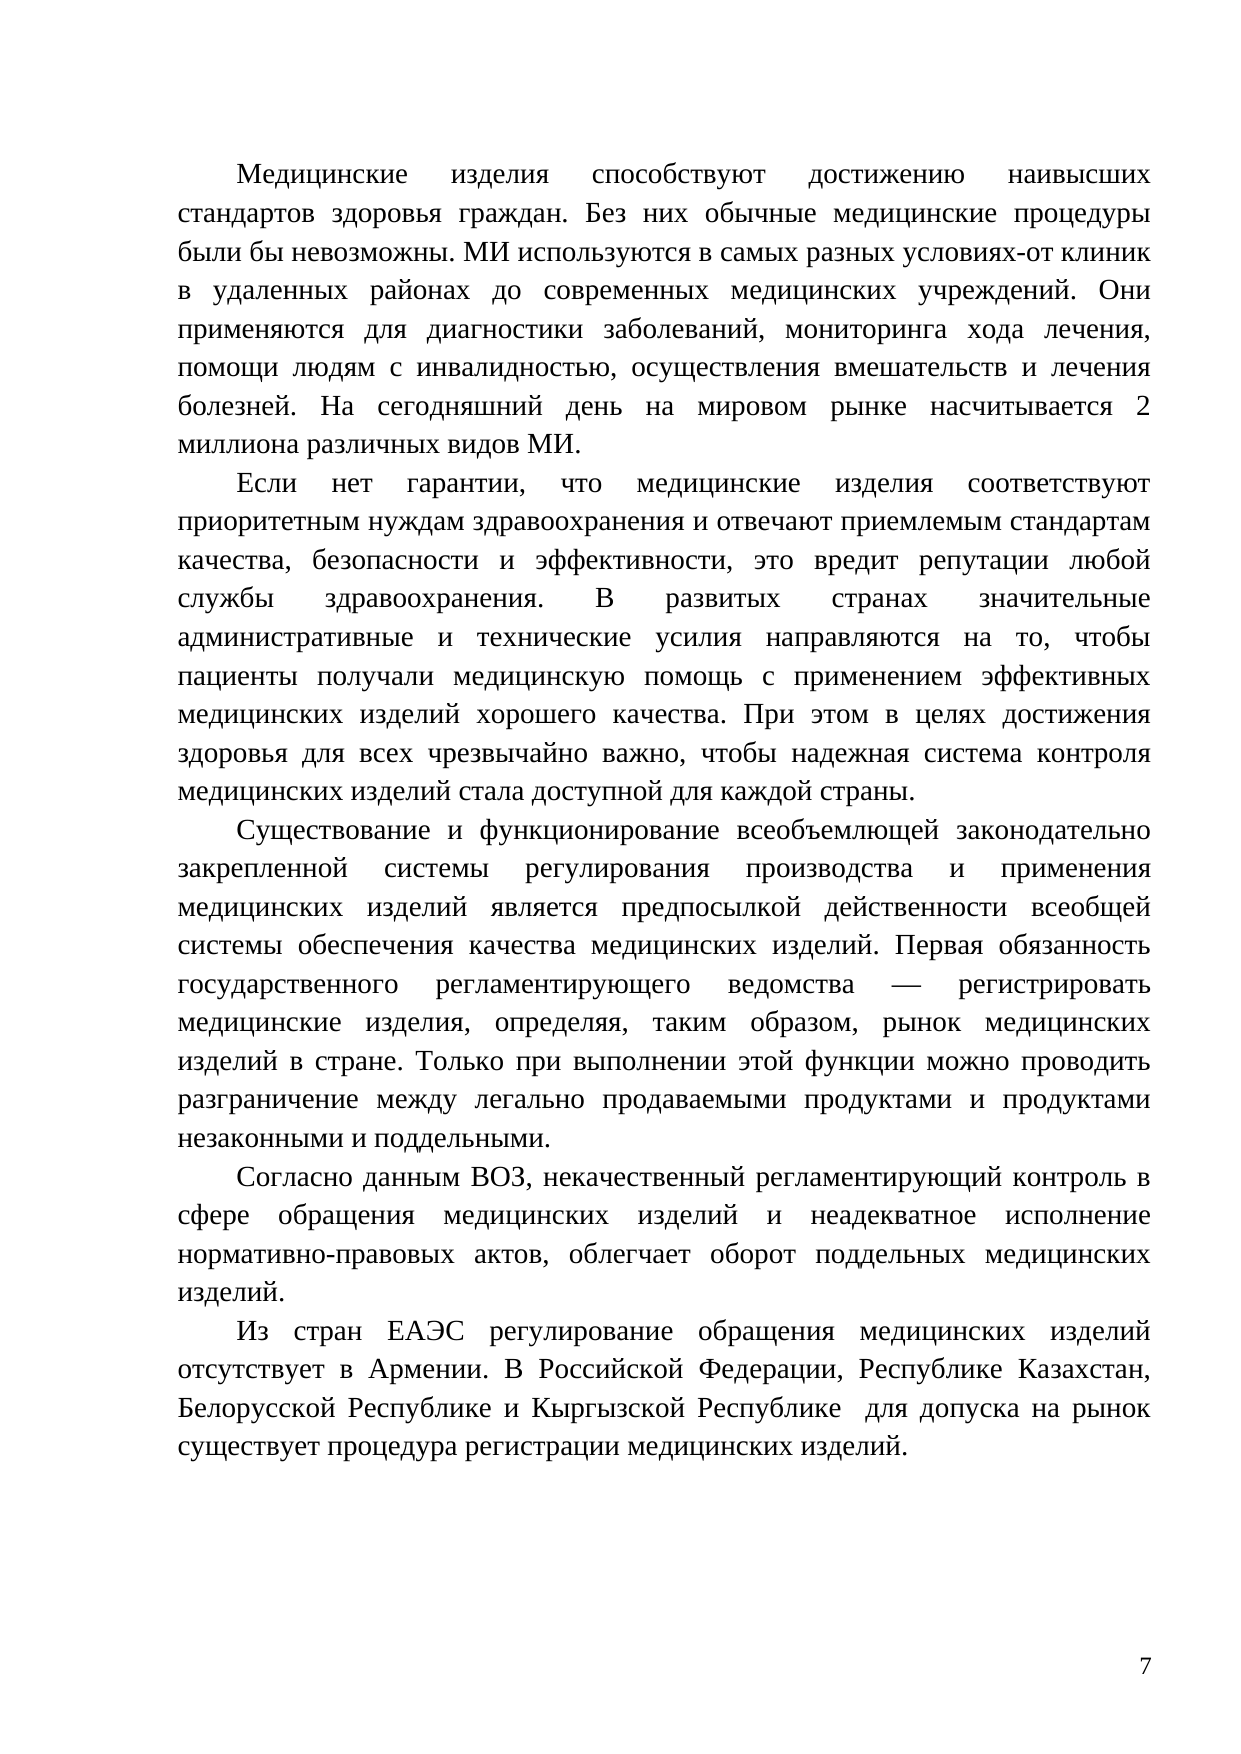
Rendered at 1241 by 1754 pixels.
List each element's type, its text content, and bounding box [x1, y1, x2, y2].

text Если нет гарантии, что медицинские изделия соответствуют приоритетным нуждам здравоохранения и отвечают приемлемым стандартам качества, безопасности и эффективности, это вредит репутации любой службы здравоохранения. В развитых странах значительные административные и технические усилия направляются на то, чтобы пациенты получали медицинскую помощь с применением эффективных медицинских изделий хорошего качества. При этом в целях достижения здоровья для всех чрезвычайно важно, чтобы надежная система контроля медицинских изделий стала доступной для каждой страны. [177, 465, 1152, 807]
text Существование и функционирование всеобъемлющей законодательно закрепленной системы регулирования производства и применения медицинских изделий является предпосылкой действенности всеобщей системы обеспечения качества медицинских изделий. Первая обязанность государственного регламентирующего ведомства — регистрировать медицинские изделия, определяя, таким образом, рынок медицинских изделий в стране. Только при выполнении этой функции можно проводить разграничение между легально продаваемыми продуктами и продуктами незаконными и поддельными. [177, 812, 1152, 1154]
text Из стран ЕАЭС регулирование обращения медицинских изделий отсутствует в Армении. В Российской Федерации, Республике Казахстан, Белорусской Республике и Кыргызской Республике для допуска на рынок существует процедура регистрации медицинских изделий. [177, 1313, 1152, 1462]
text Медицинские изделия способствуют достижению наивысших стандартов здоровья граждан. Без них обычные медицинские процедуры были бы невозможны. МИ используются в самых разных условиях-от клиник в удаленных районах до современных медицинских учреждений. Они применяются для диагностики заболеваний, мониторинга хода лечения, помощи людям с инвалидностью, осуществления вмешательств и лечения болезней. На сегодняшний день на мировом рынке насчитывается 2 миллиона различных видов МИ. [177, 157, 1152, 460]
text Согласно данным ВОЗ, некачественный регламентирующий контроль в сфере обращения медицинских изделий и неадекватное исполнение нормативно-правовых актов, облегчает оборот поддельных медицинских изделий. [177, 1159, 1152, 1308]
